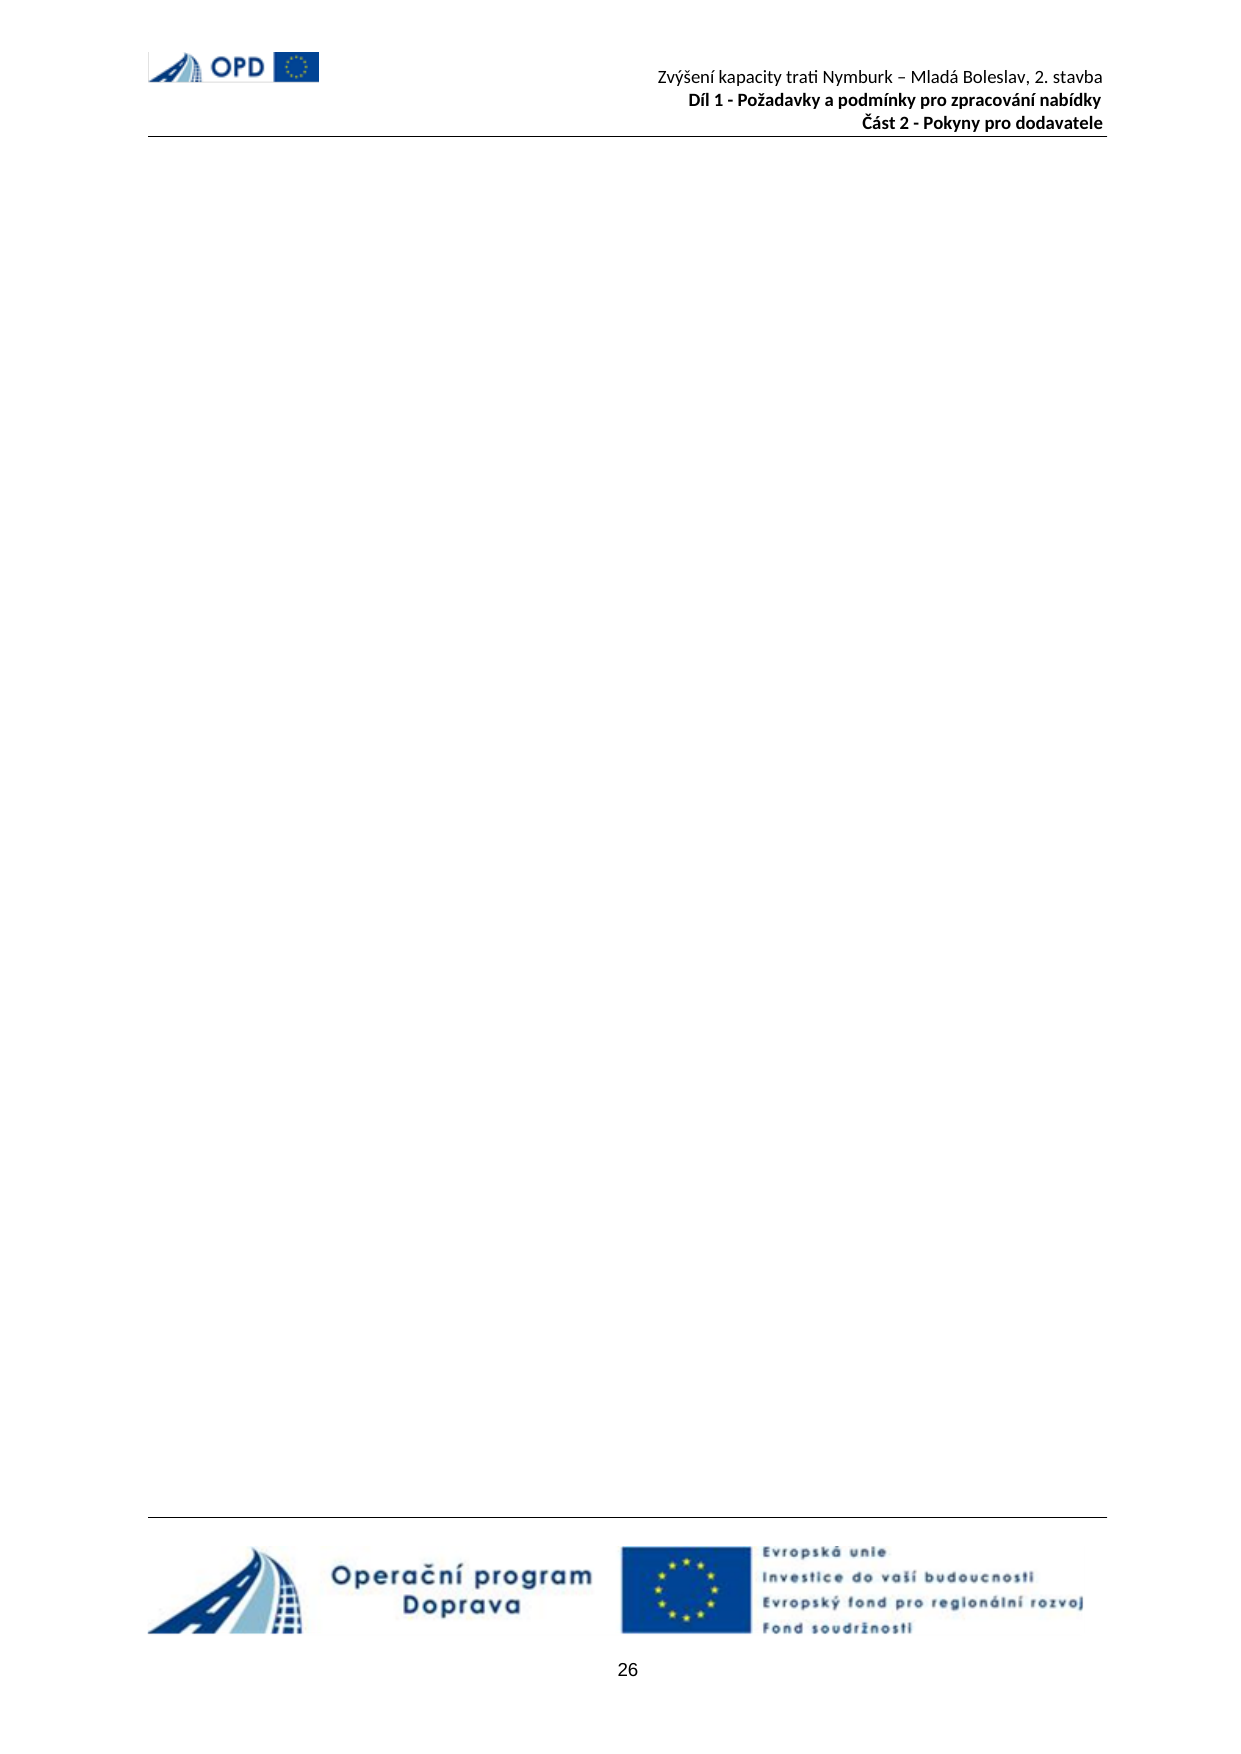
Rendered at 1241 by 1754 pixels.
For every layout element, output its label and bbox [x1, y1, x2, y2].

picture [147, 52, 319, 84]
picture [147, 1546, 1085, 1637]
